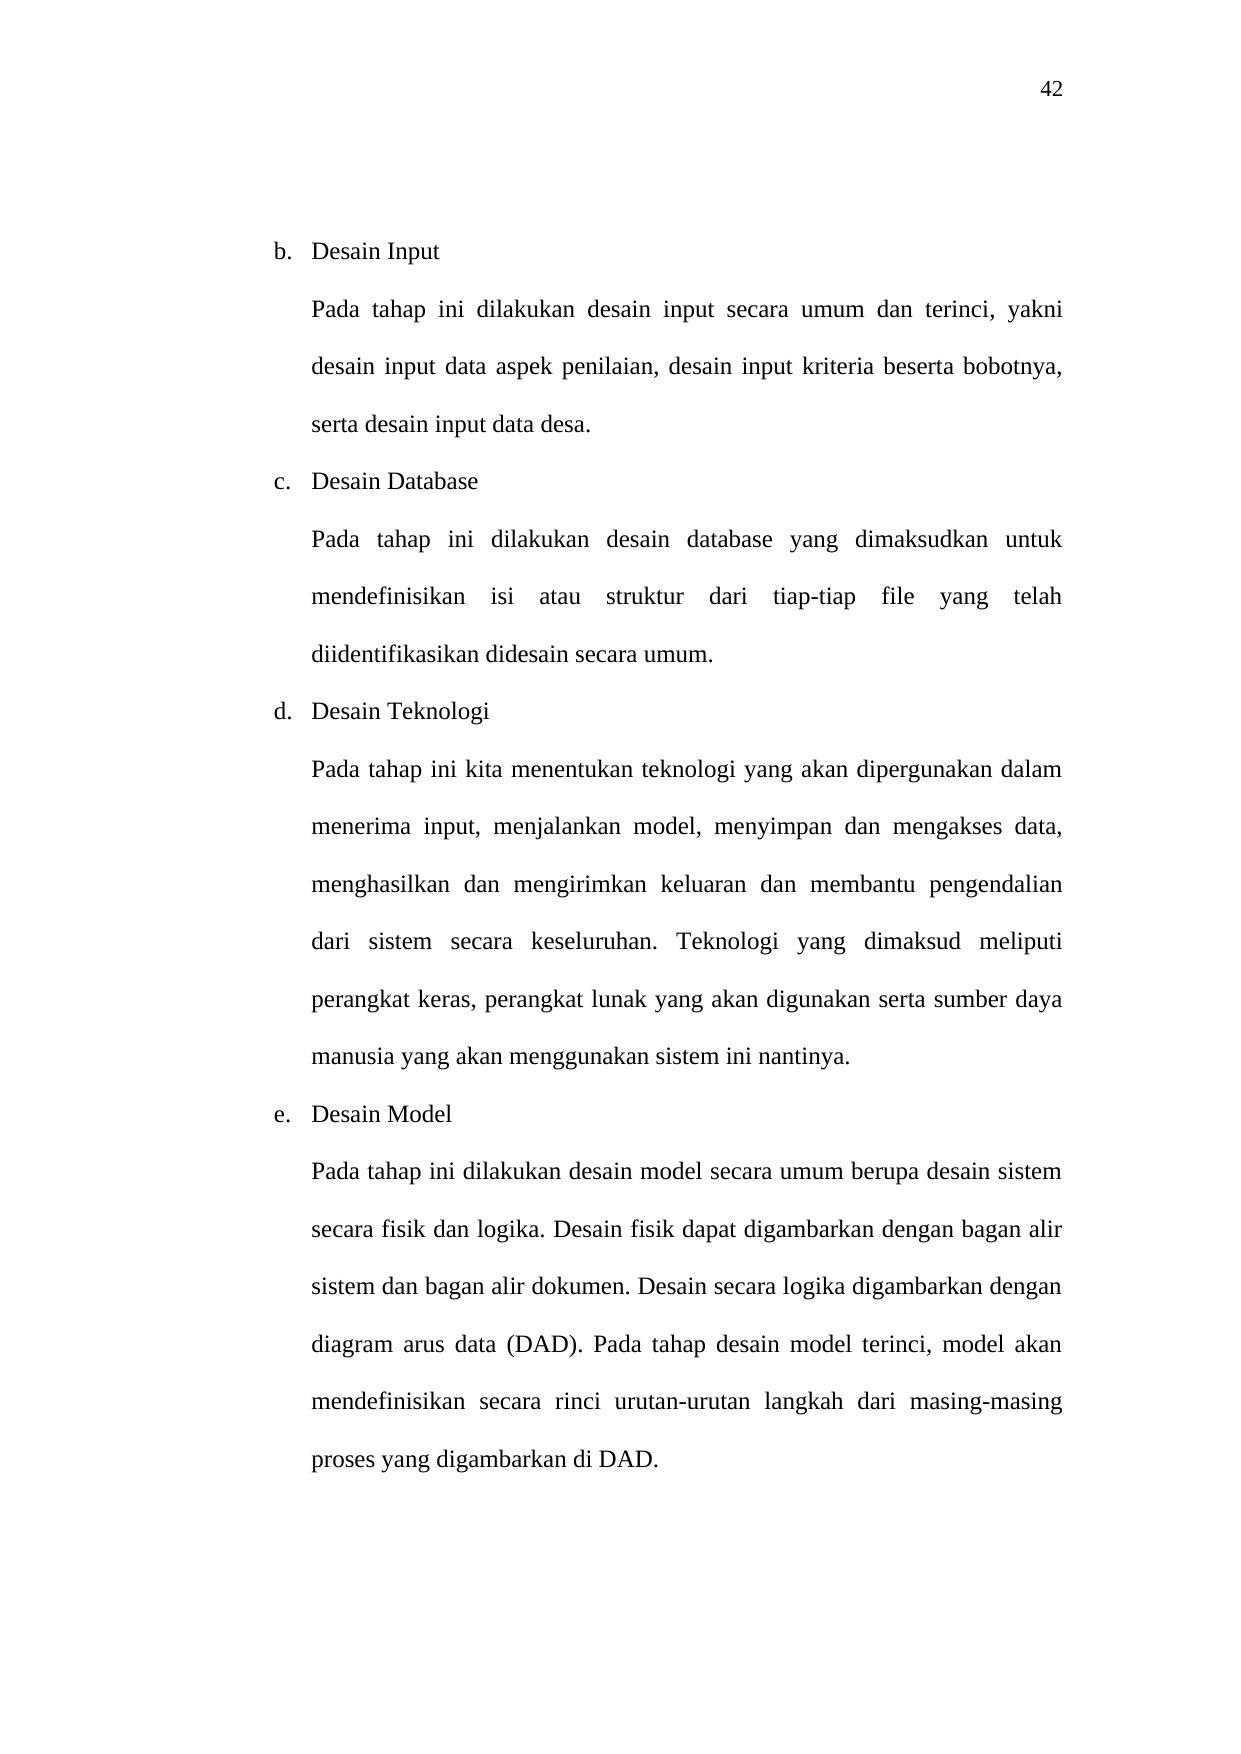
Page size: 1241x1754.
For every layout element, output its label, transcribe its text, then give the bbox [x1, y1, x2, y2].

list Desain Database [274, 466, 1063, 495]
list Desain Teknologi [274, 696, 1063, 725]
list Desain Model [274, 1099, 1063, 1127]
text Pada tahap ini dilakukan desain model secara umum berupa desain sistem secara fisik dan logika. Desain fisik dapat digambarkan dengan bagan alir sistem dan bagan alir dokumen. Desain secara logika digambarkan dengan diagram arus data (DAD). Pada tahap desain model terinci, model akan mendefinisikan secara rinci urutan-urutan langkah dari masing-masing proses yang digambarkan di DAD. [311, 1156, 1063, 1472]
list Desain Input [274, 236, 1063, 265]
text Pada tahap ini kita menentukan teknologi yang akan dipergunakan dalam menerima input, menjalankan model, menyimpan dan mengakses data, menghasilkan dan mengirimkan keluaran dan membantu pengendalian dari sistem secara keseluruhan. Teknologi yang dimaksud meliputi perangkat keras, perangkat lunak yang akan digunakan serta sumber daya manusia yang akan menggunakan sistem ini nantinya. [311, 754, 1063, 1070]
list Pada tahap ini dilakukan desain input secara umum dan terinci, yakni desain input data aspek penilaian, desain input kriteria beserta bobotnya, serta desain input data desa. [311, 294, 1063, 437]
text Pada tahap ini dilakukan desain database yang dimaksudkan untuk mendefinisikan isi atau struktur dari tiap-tiap file yang telah diidentifikasikan didesain secara umum. [311, 524, 1063, 667]
